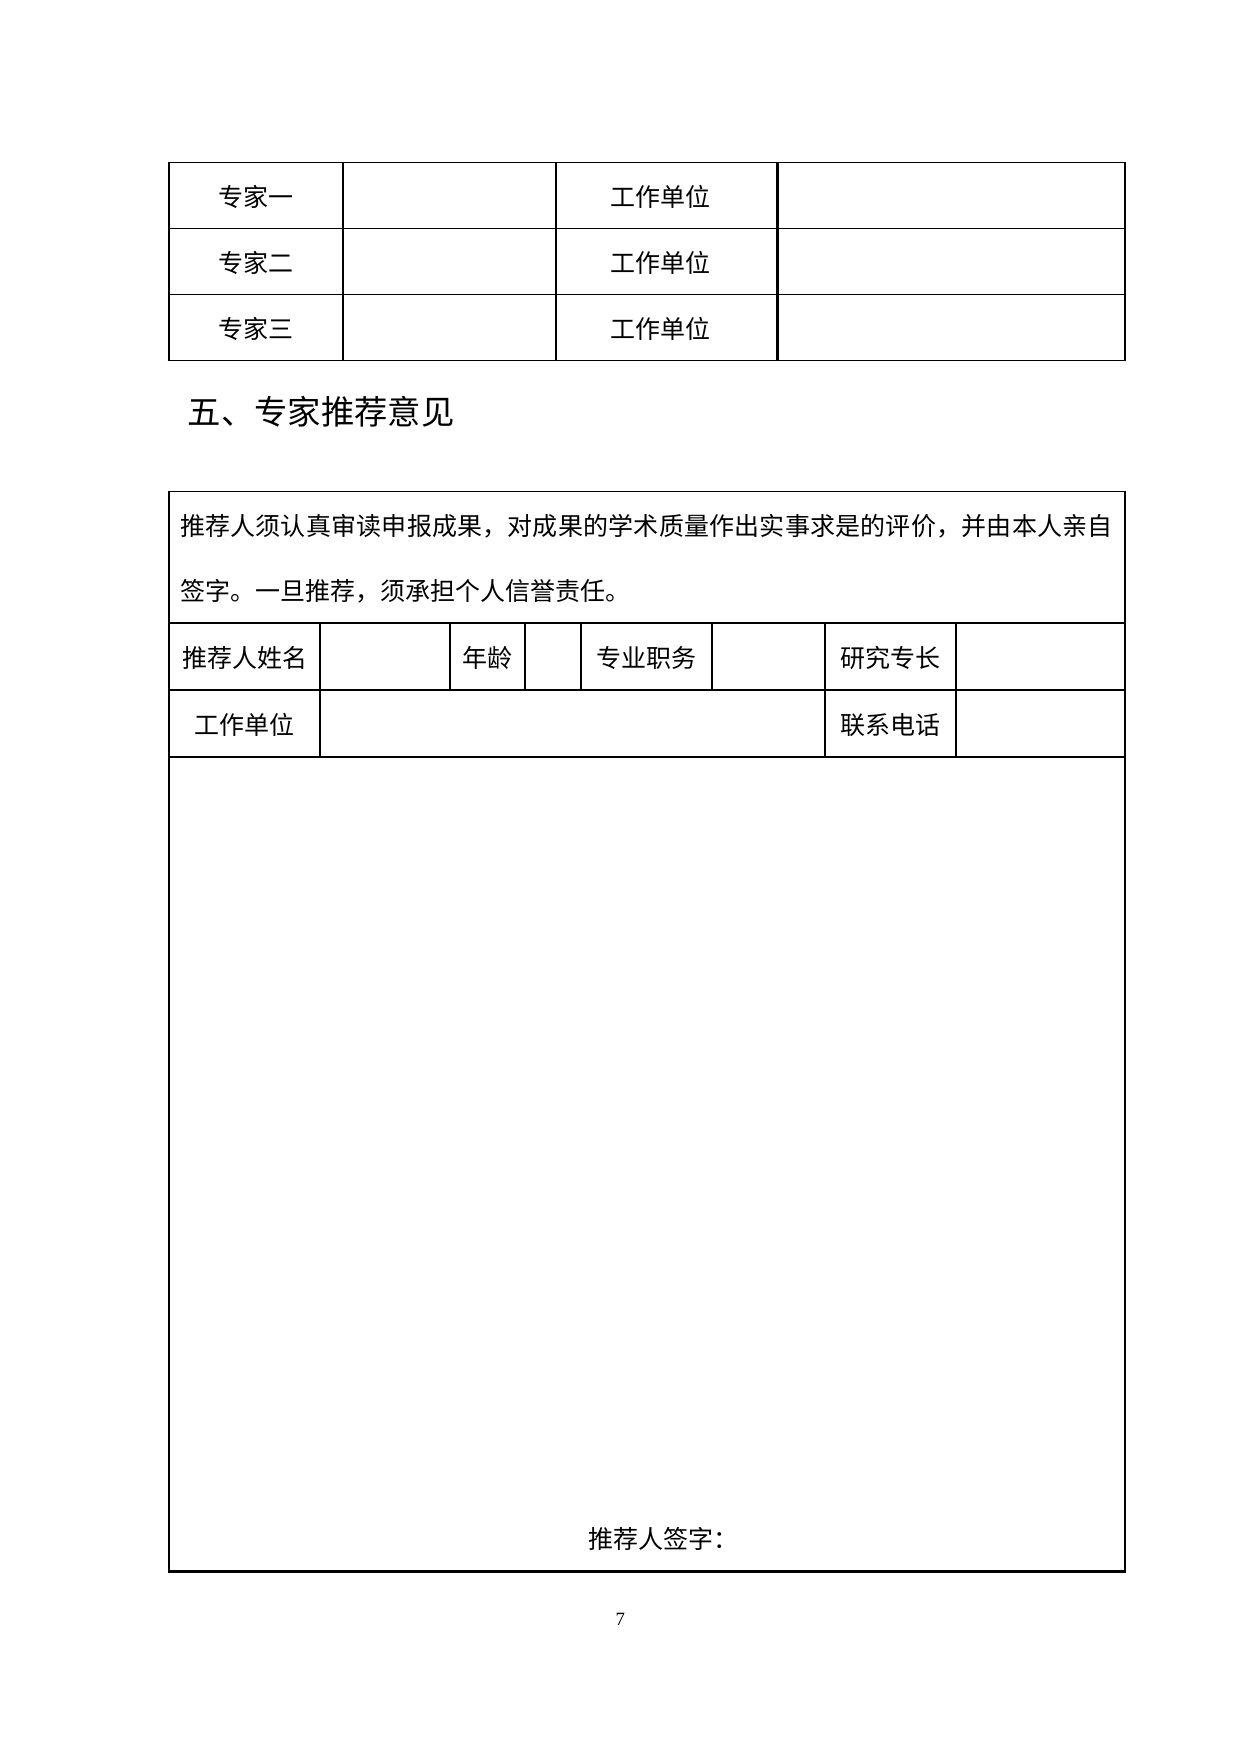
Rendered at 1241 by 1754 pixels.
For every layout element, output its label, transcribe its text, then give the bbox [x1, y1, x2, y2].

table_header 工作单位 [557, 163, 776, 228]
text 五、专家推荐意见 [187, 377, 1053, 442]
table_cell [779, 295, 1124, 360]
table_cell [344, 229, 555, 294]
table_cell 推荐人签字： 年 月 日 [170, 758, 1124, 1570]
table_cell 专业职务 [582, 624, 711, 689]
table_cell 专家二 [170, 229, 342, 294]
table_header 专家一 [170, 163, 342, 228]
table_cell [713, 624, 824, 689]
table_header 推荐人须认真审读申报成果，对成果的学术质量作出实事求是的评价，并由本人亲自签字。一旦推荐，须承担个人信誉责任。 [170, 492, 1124, 622]
table_cell [321, 624, 449, 689]
table_cell 联系电话 [826, 691, 955, 756]
table_cell [957, 624, 1124, 689]
table_cell 专家三 [170, 295, 342, 360]
table_cell 工作单位 [557, 229, 776, 294]
table_cell 推荐人姓名 [170, 624, 319, 689]
table_cell 工作单位 [170, 691, 319, 756]
table_header [779, 163, 1124, 228]
table_cell [957, 691, 1124, 756]
table_cell [344, 295, 555, 360]
table_cell [321, 691, 824, 756]
table_cell [779, 229, 1124, 294]
table_cell 研究专长 [826, 624, 955, 689]
table_header [344, 163, 555, 228]
table_cell 年龄 [451, 624, 524, 689]
table_cell 工作单位 [557, 295, 776, 360]
table_cell [526, 624, 580, 689]
